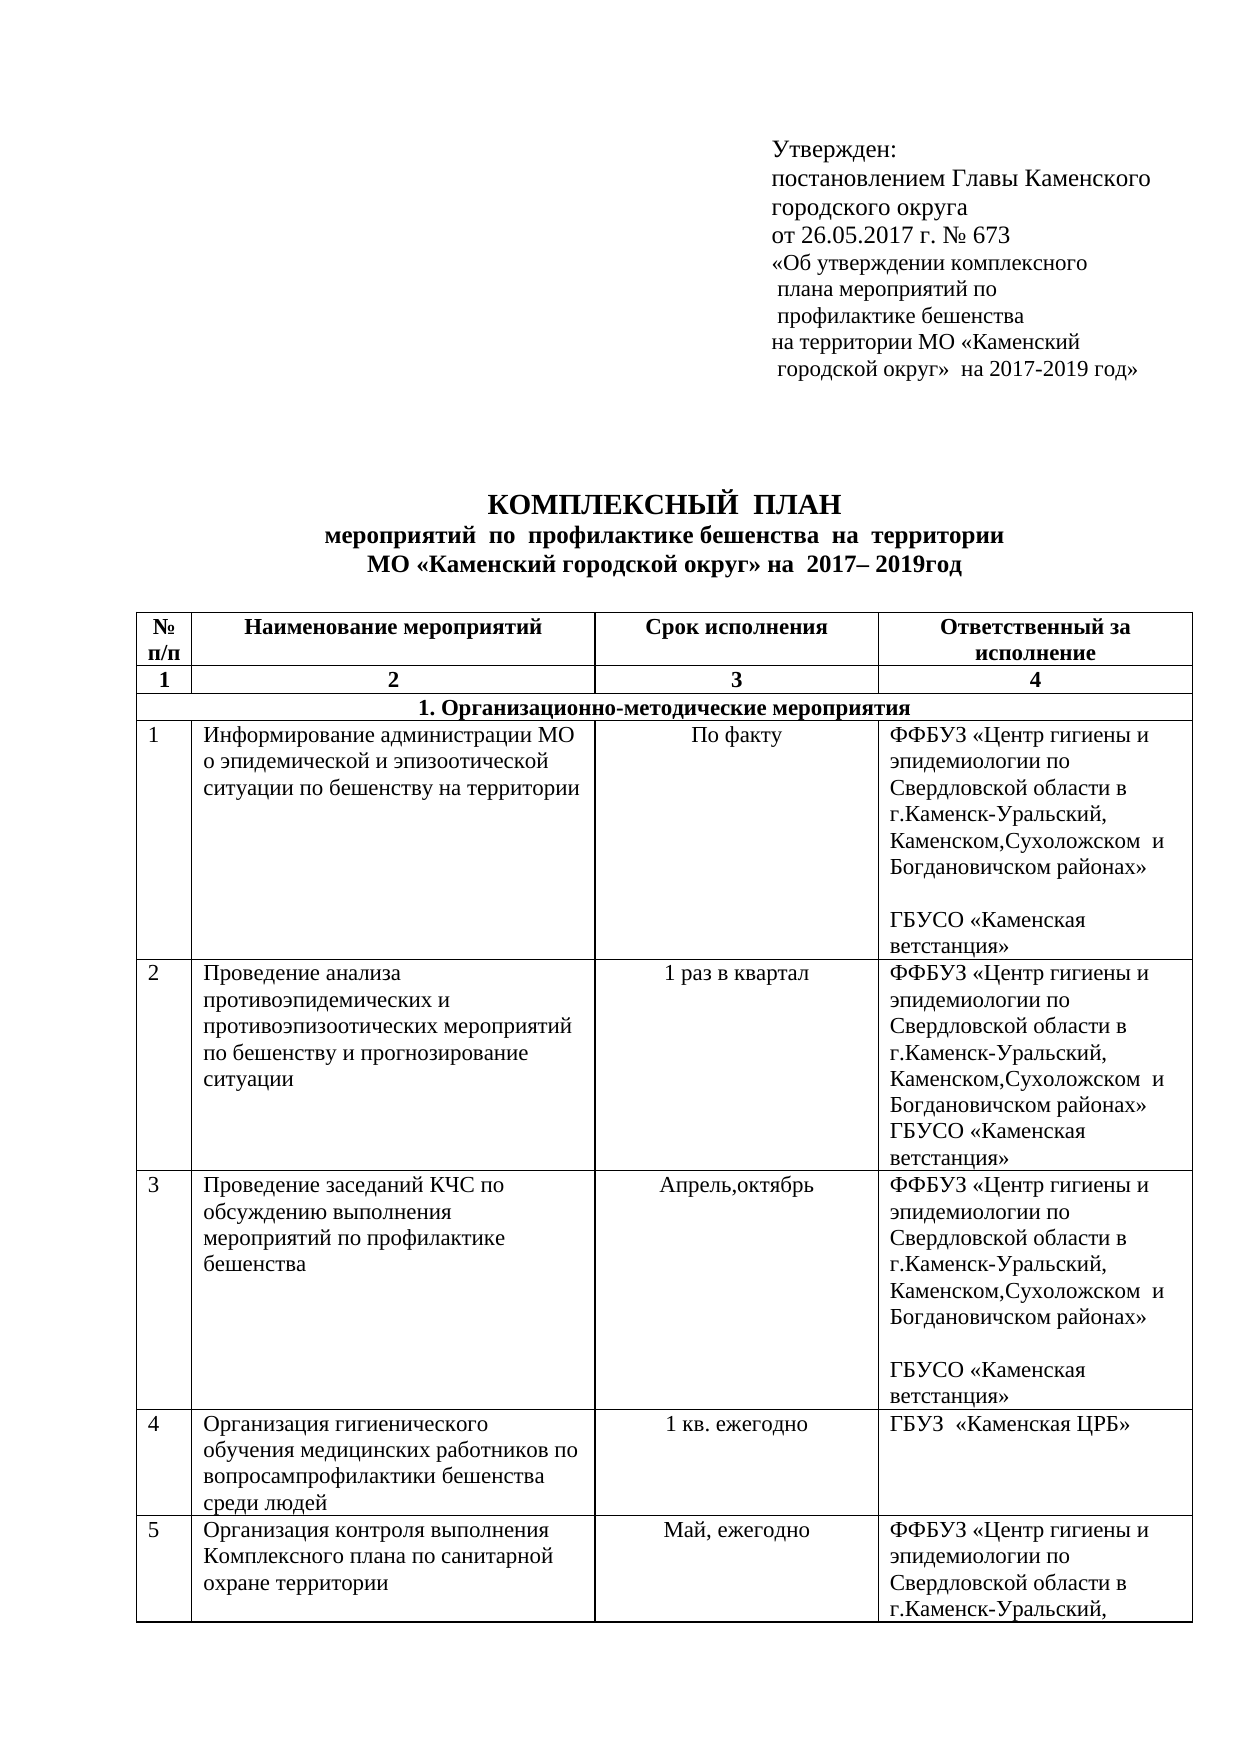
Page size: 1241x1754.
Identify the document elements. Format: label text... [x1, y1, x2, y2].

table_cell ФФБУЗ «Центр гигиены и эпидемиологии по Свердловской области в г.Каменск-Уральский, Каменском,Сухоложском и Богдановичском районах» ГБУСО «Каменская ветстанция» [879, 721, 1192, 958]
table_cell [192, 1516, 594, 1621]
table_cell ГБУЗ «Каменская ЦРБ» [879, 1410, 1192, 1515]
table_cell 1. Организационно-методические мероприятия [137, 694, 1192, 720]
table_cell Проведение анализа противоэпидемических и противоэпизоотических мероприятий по бешенству и прогнозирование ситуации [192, 960, 594, 1170]
table_cell Организация гигиенического обучения медицинских работников по вопросампрофилактики бешенства среди людей [192, 1410, 594, 1515]
table_cell По факту [596, 721, 878, 958]
table_cell 3 [596, 666, 878, 693]
table_cell 1 раз в квартал [596, 960, 878, 1170]
table_header Срок исполнения [596, 613, 878, 665]
table_cell 2 [192, 666, 594, 693]
table_cell ФФБУЗ «Центр гигиены и эпидемиологии по Свердловской области в г.Каменск-Уральский, Каменском,Сухоложском и Богдановичском районах» ГБУСО «Каменская ветстанция» [879, 1171, 1192, 1408]
table_cell 4 [879, 666, 1192, 693]
table_cell 3 [137, 1171, 191, 1408]
table_cell 2 [137, 960, 191, 1170]
table_cell Апрель,октябрь [596, 1171, 878, 1408]
table_cell ФФБУЗ «Центр гигиены и эпидемиологии по Свердловской области в г.Каменск-Уральский, Каменском,Сухоложском и Богдановичском районах» ГБУСО «Каменская ветстанция» [879, 960, 1192, 1170]
title мероприятий по профилактике бешенства на территории [148, 521, 1181, 549]
table_cell 1 [137, 721, 191, 958]
table_cell 1 [137, 666, 191, 693]
table_header Утвержден: постановлением Главы Каменского городского округа от 26.05.2017 г. № 673 «Об утверждении комплексного плана мероприятий по профилактике бешенства на территории МО «Каменский городской округ» на 2017-2019 год» [760, 134, 1162, 414]
table_header Ответственный за исполнение [879, 613, 1192, 665]
table_cell Проведение заседаний КЧС по обсуждению выполнения мероприятий по профилактике бешенства [192, 1171, 594, 1408]
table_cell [879, 1516, 1192, 1621]
table_cell 5 [137, 1516, 191, 1621]
table_cell 1 кв. ежегодно [596, 1410, 878, 1515]
table_header № п/п [137, 613, 191, 665]
table_cell Май, ежегодно [596, 1516, 878, 1621]
table_header Наименование мероприятий [192, 613, 594, 665]
title КОМПЛЕКСНЫЙ ПЛАН [148, 487, 1181, 521]
table_cell Информирование администрации МО о эпидемической и эпизоотической ситуации по бешенству на территории [192, 721, 594, 958]
table_cell 4 [137, 1410, 191, 1515]
title МО «Каменский городской округ» на 2017– 2019год [148, 549, 1181, 578]
